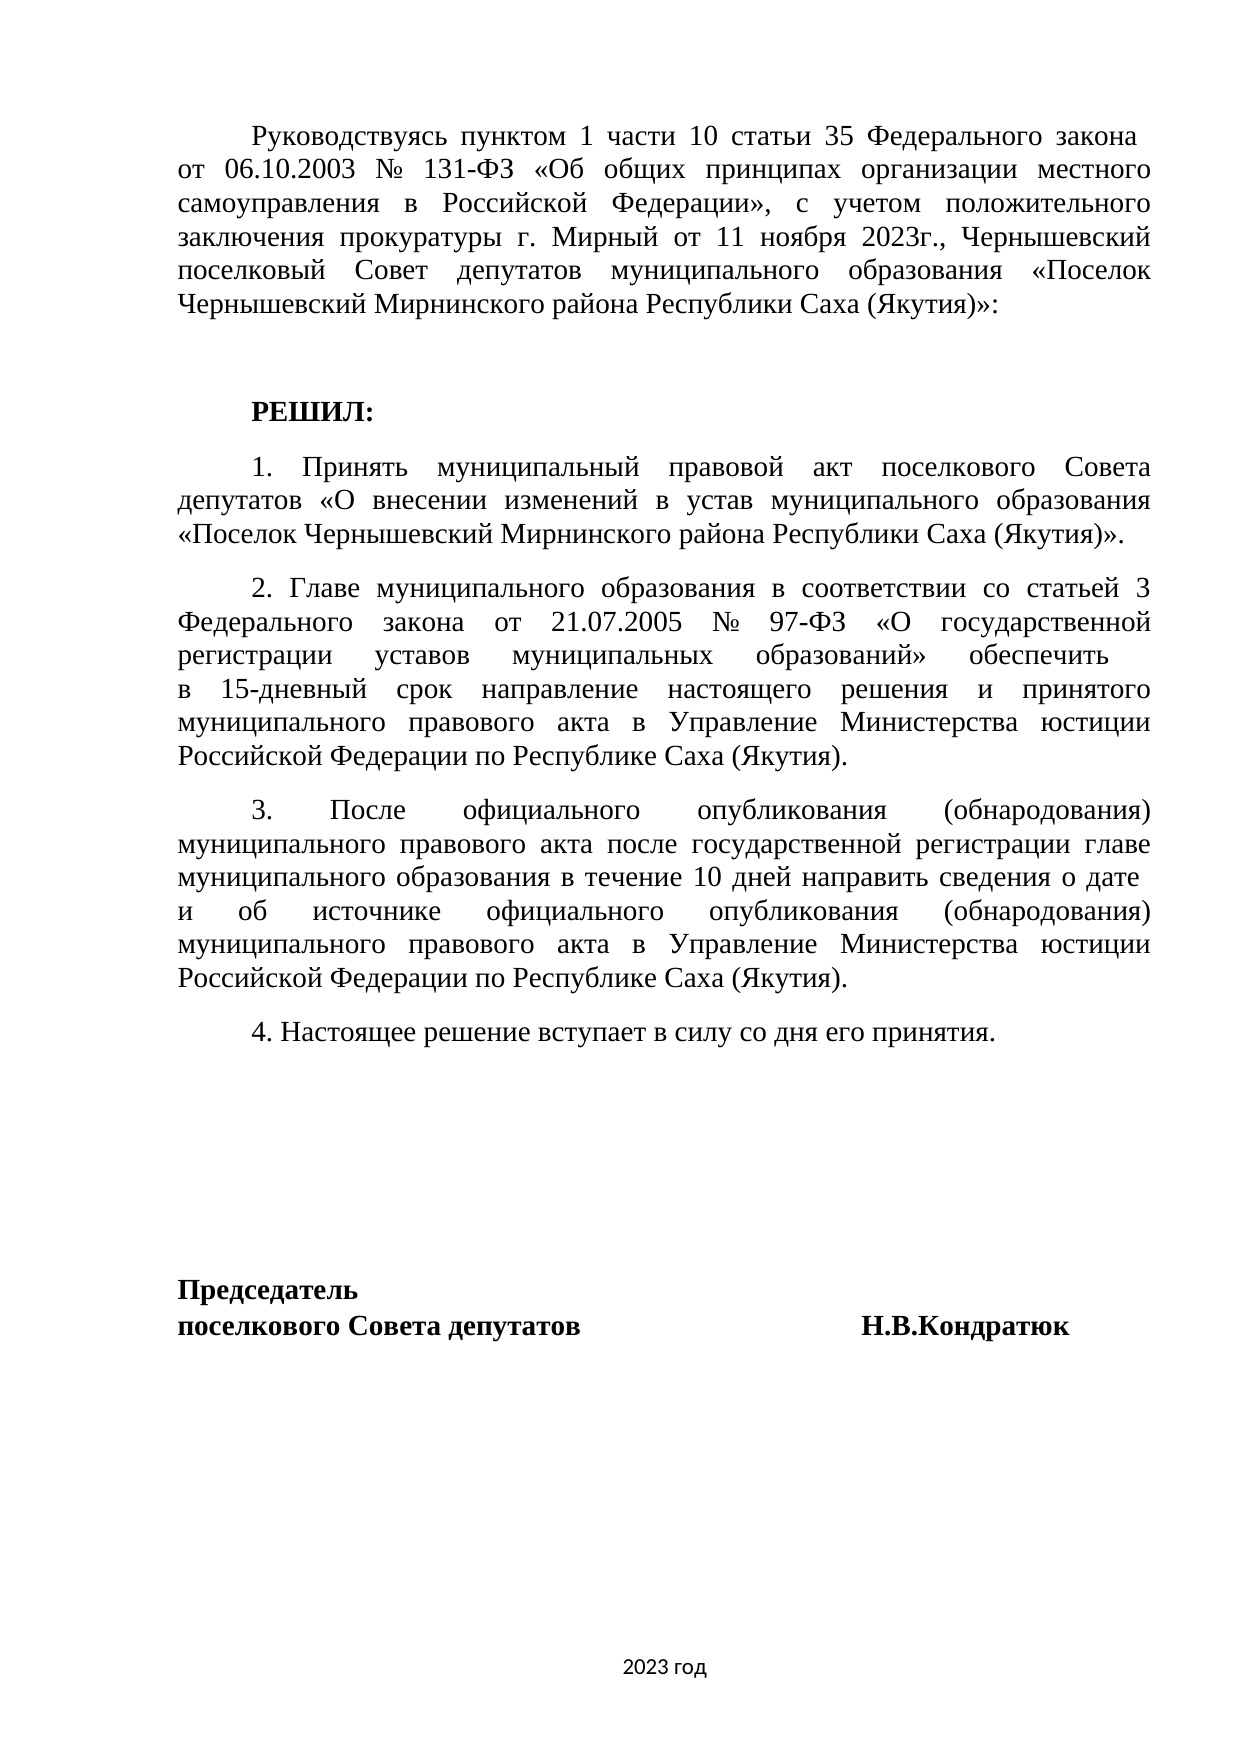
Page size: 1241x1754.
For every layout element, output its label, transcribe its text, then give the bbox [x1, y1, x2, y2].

text 3. После официального опубликования (обнародования) муниципального правового акта после государственной регистрации главе муниципального образования в течение 10 дней направить сведения о дате и об источнике официального опубликования (обнародования) муниципального правового акта в Управление Министерства юстиции Российской Федерации по Республике Саха (Якутия). [177, 792, 1152, 994]
text Председатель [177, 1272, 1152, 1305]
text поселкового Совета депутатов Н.В.Кондратюк [177, 1308, 1152, 1341]
text Руководствуясь пунктом 1 части 10 статьи 35 Федерального закона от 06.10.2003 № 131-ФЗ «Об общих принципах организации местного самоуправления в Российской Федерации», с учетом положительного заключения прокуратуры г. Мирный от 11 ноября 2023г., Чернышевский поселковый Совет депутатов муниципального образования «Поселок Чернышевский Мирнинского района Республики Саха (Якутия)»: [177, 118, 1152, 319]
text 4. Настоящее решение вступает в силу со дня его принятия. [177, 1014, 1152, 1048]
text 2. Главе муниципального образования в соответствии со статьей 3 Федерального закона от 21.07.2005 № 97-ФЗ «О государственной регистрации уставов муниципальных образований» обеспечить в 15-дневный срок направление настоящего решения и принятого муниципального правового акта в Управление Министерства юстиции Российской Федерации по Республике Саха (Якутия). [177, 570, 1152, 772]
text 1. Принять муниципальный правовой акт поселкового Совета депутатов «О внесении изменений в устав муниципального образования «Поселок Чернышевский Мирнинского района Республики Саха (Якутия)». [177, 449, 1152, 549]
text РЕШИЛ: [177, 394, 1152, 428]
